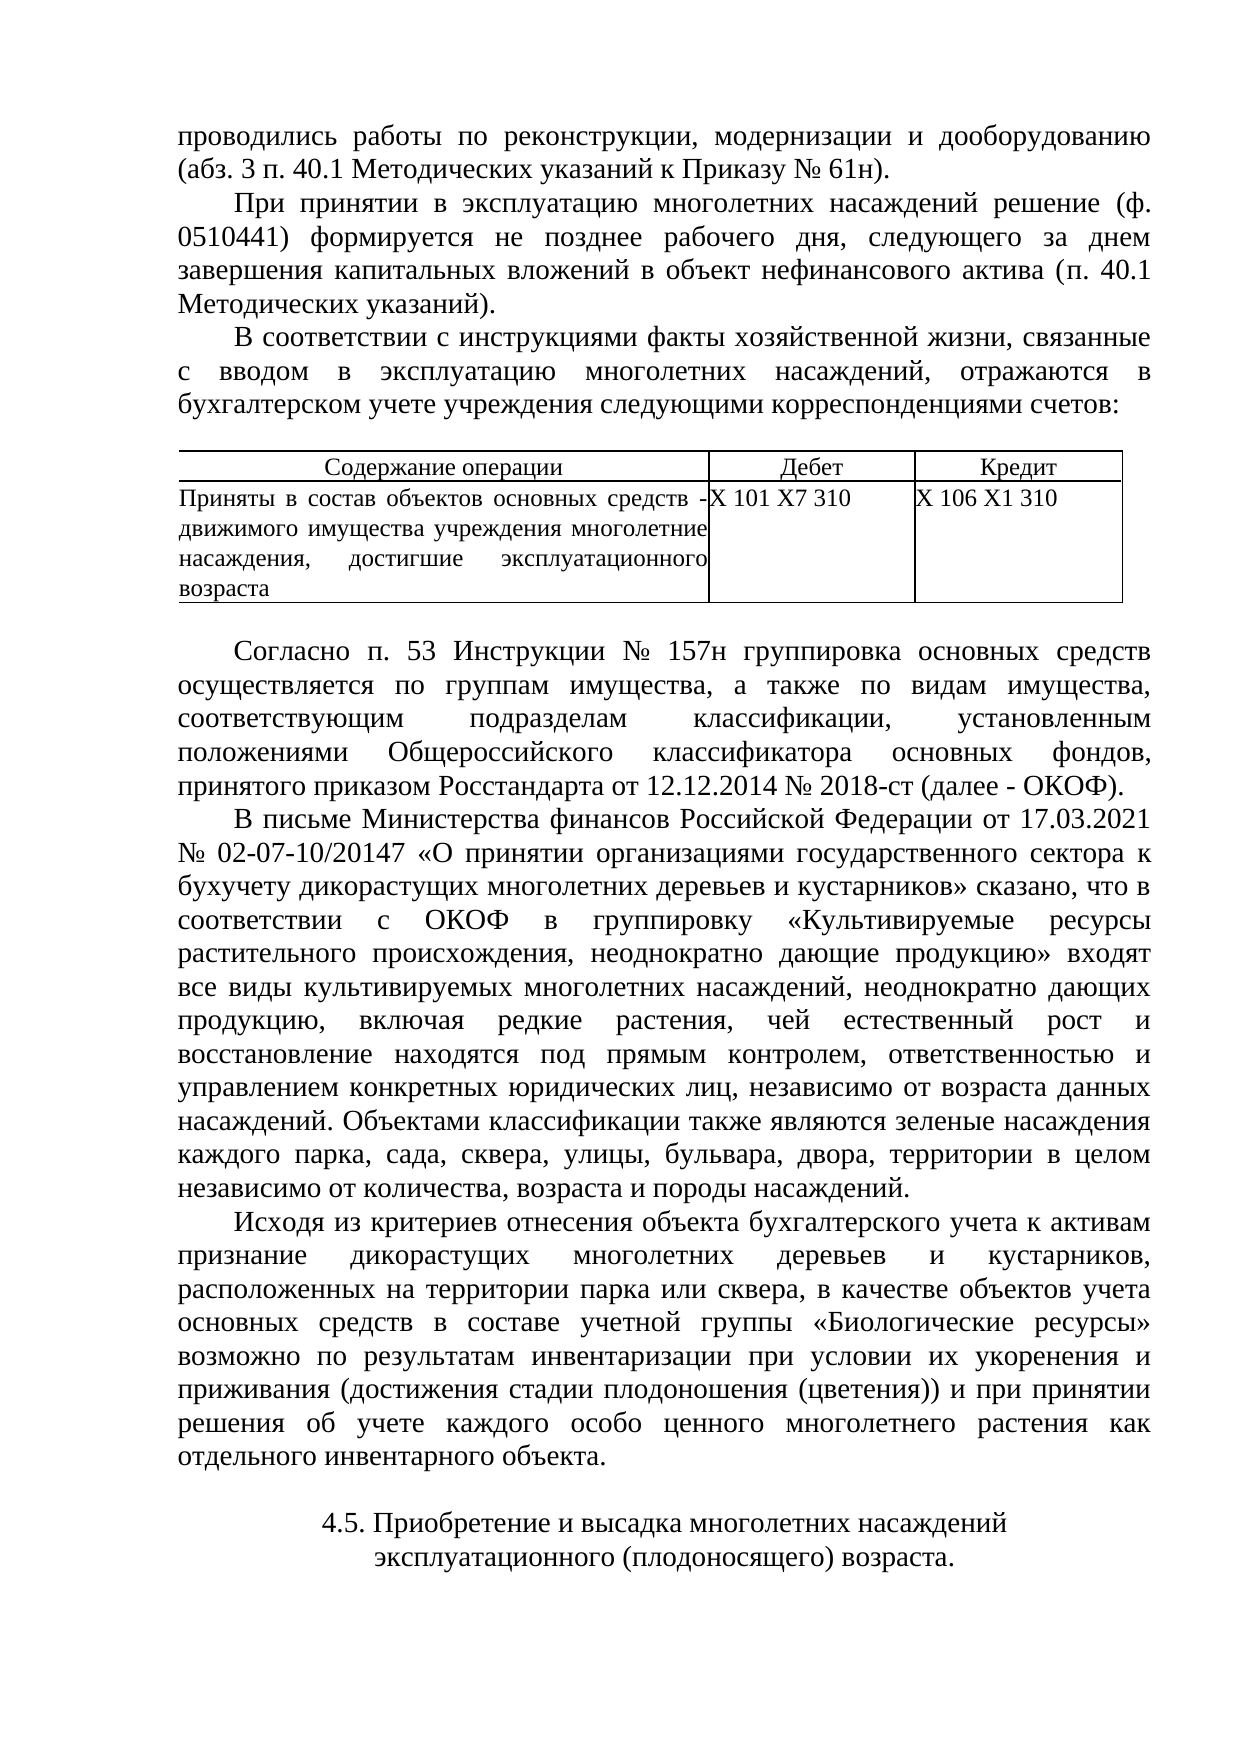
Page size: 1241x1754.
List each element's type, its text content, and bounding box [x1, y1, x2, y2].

text Согласно п. 53 Инструкции № 157н группировка основных средств осуществляется по группам имущества, а также по видам имущества, соответствующим подразделам классификации, установленным положениями Общероссийского классификатора основных фондов, принятого приказом Росстандарта от 12.12.2014 № 2018-ст (далее - ОКОФ). [177, 633, 1152, 801]
table_header Содержание операции [179, 452, 708, 480]
text В письме Министерства финансов Российской Федерации от 17.03.2021 № 02-07-10/20147 «О принятии организациями государственного сектора к бухучету дикорастущих многолетних деревьев и кустарников» сказано, что в соответствии с ОКОФ в группировку «Культивируемые ресурсы растительного происхождения, неоднократно дающие продукцию» входят все виды культивируемых многолетних насаждений, неоднократно дающих продукцию, включая редкие растения, чей естественный рост и восстановление находятся под прямым контролем, ответственностью и управлением конкретных юридических лиц, независимо от возраста данных насаждений. Объектами классификации также являются зеленые насаждения каждого парка, сада, сквера, улицы, бульвара, двора, территории в целом независимо от количества, возраста и породы насаждений. [177, 801, 1152, 1204]
text эксплуатационного (плодоносящего) возраста. [177, 1539, 1152, 1573]
text 4.5. Приобретение и высадка многолетних насаждений [177, 1506, 1152, 1539]
table_header Кредит [916, 452, 1122, 480]
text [177, 118, 1152, 185]
table_cell X 101 X7 310 [710, 482, 914, 602]
table_header Дебет [710, 452, 914, 480]
text В соответствии с инструкциями факты хозяйственной жизни, связанные с вводом в эксплуатацию многолетних насаждений, отражаются в бухгалтерском учете учреждения следующими корреспонденциями счетов: [177, 319, 1152, 420]
text При принятии в эксплуатацию многолетних насаждений решение (ф. 0510441) формируется не позднее рабочего дня, следующего за днем завершения капитальных вложений в объект нефинансового актива (п. 40.1 Методических указаний). [177, 185, 1152, 319]
table_cell X 106 X1 310 [916, 480, 1122, 602]
table_cell Приняты в состав объектов основных средств - движимого имущества учреждения многолетние насаждения, достигшие эксплуатационного возраста [179, 482, 708, 602]
text Исходя из критериев отнесения объекта бухгалтерского учета к активам признание дикорастущих многолетних деревьев и кустарников, расположенных на территории парка или сквера, в качестве объектов учета основных средств в составе учетной группы «Биологические ресурсы» возможно по результатам инвентаризации при условии их укоренения и приживания (достижения стадии плодоношения (цветения)) и при принятии решения об учете каждого особо ценного многолетнего растения как отдельного инвентарного объекта. [177, 1204, 1152, 1472]
